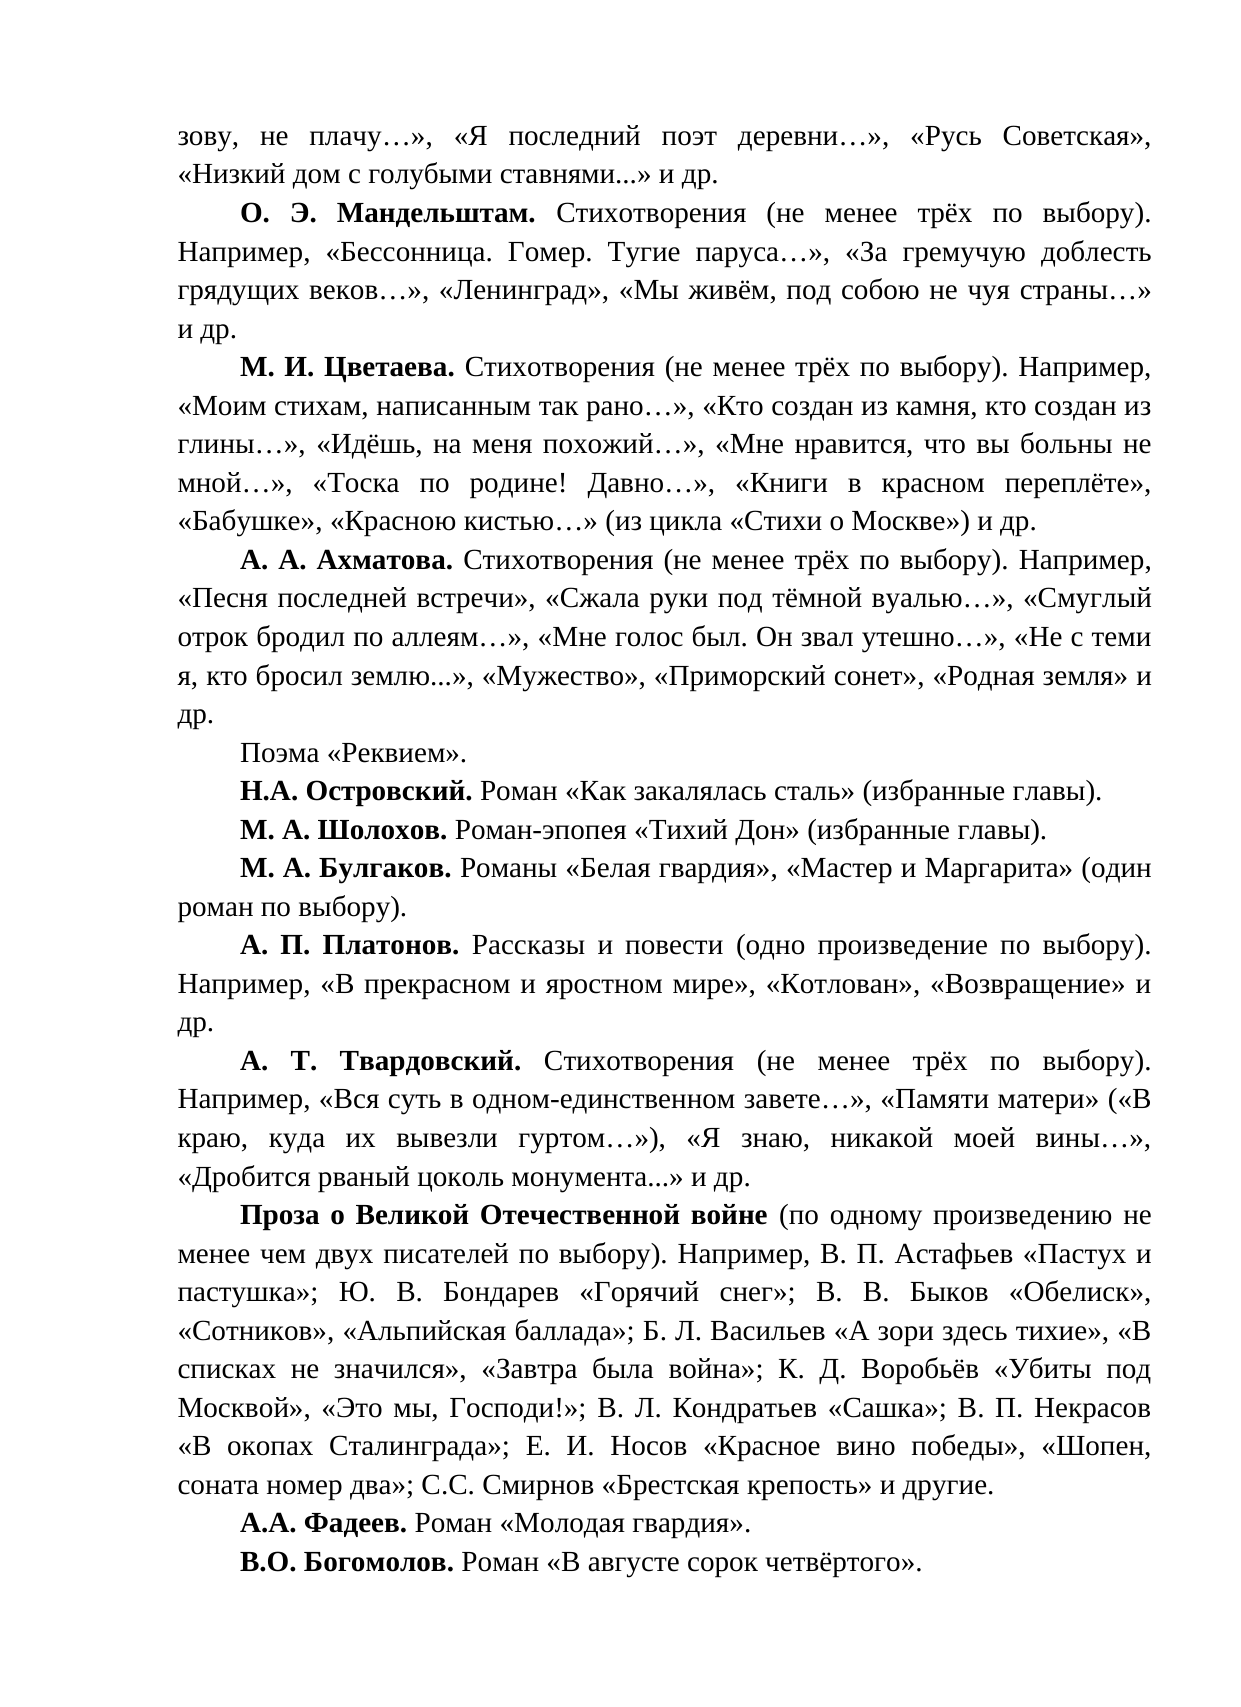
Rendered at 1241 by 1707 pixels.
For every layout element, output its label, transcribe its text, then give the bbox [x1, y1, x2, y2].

text В.О. Богомолов. Роман «В августе сорок четвёртого». [177, 1544, 1152, 1578]
text А.А. Фадеев. Роман «Молодая гвардия». [177, 1506, 1152, 1539]
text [177, 118, 1152, 190]
text М. А. Булгаков. ‌Романы «Белая гвардия», «Мастер и Маргарита» (один роман по выбору).‌ [177, 850, 1152, 922]
text А. П. Платонов. Рассказы и повести ‌(одно произведение по выбору). Например, «В прекрасном и яростном мире», «Котлован», «Возвращение» и др.‌ [177, 927, 1152, 1038]
text О. Э. Мандельштам. Стихотворения ‌(не менее трёх по выбору). Например, «Бессонница. Гомер. Тугие паруса…», «За гремучую доблесть грядущих веков…», «Ленинград», «Мы живём, под собою не чуя страны…» и др.‌ [177, 195, 1152, 344]
text Н.А. Островский. Роман «Как закалялась сталь» ‌(избранные главы).‌ [177, 773, 1152, 807]
text М. И. Цветаева. Стихотворения ‌(не менее трёх по выбору). Например, «Моим стихам, написанным так рано…», «Кто создан из камня, кто создан из глины…», «Идёшь, на меня похожий…», «Мне нравится, что вы больны не мной…», «Тоска по родине! Давно…», «Книги в красном переплёте», «Бабушке», «Красною кистью…» (из цикла «Стихи о Москве») и др.‌ [177, 349, 1152, 537]
text Проза о Великой Отечественной войне ‌(по одному произведению не менее чем двух писателей по выбору). Например, В. П. Астафьев «Пастух и пастушка»; Ю. В. Бондарев «Горячий снег»; В. В. Быков «Обелиск», «Сотников», «Альпийская баллада»; Б. Л. Васильев «А зори здесь тихие», «В списках не значился», «Завтра была война»; К. Д. Воробьёв «Убиты под Москвой», «Это мы, Господи!»; В. Л. Кондратьев «Сашка»; В. П. Некрасов «В окопах Сталинграда»; Е. И. Носов «Красное вино победы», «Шопен, соната номер два»; С.С. Смирнов «Брестская крепость» и другие.‌ [177, 1197, 1152, 1501]
text А. А. Ахматова. Стихотворения ‌(не менее трёх по выбору). Например, «Песня последней встречи», «Сжала руки под тёмной вуалью…», «Смуглый отрок бродил по аллеям…», «Мне голос был. Он звал утешно…», «Не с теми я, кто бросил землю...», «Мужество», «Приморский сонет», «Родная земля» и др.‌ [177, 542, 1152, 730]
text Поэма «Реквием». [177, 735, 1152, 768]
text М. А. Шолохов. Роман-эпопея «Тихий Дон» ‌(избранные главы).‌ [177, 812, 1152, 845]
text А. Т. Твардовский. Стихотворения ‌(не менее трёх по выбору). Например, «Вся суть в одном-единственном завете…», «Памяти матери» («В краю, куда их вывезли гуртом…»), «Я знаю, никакой моей вины…», «Дробится рваный цоколь монумента...» и др.‌ [177, 1043, 1152, 1192]
